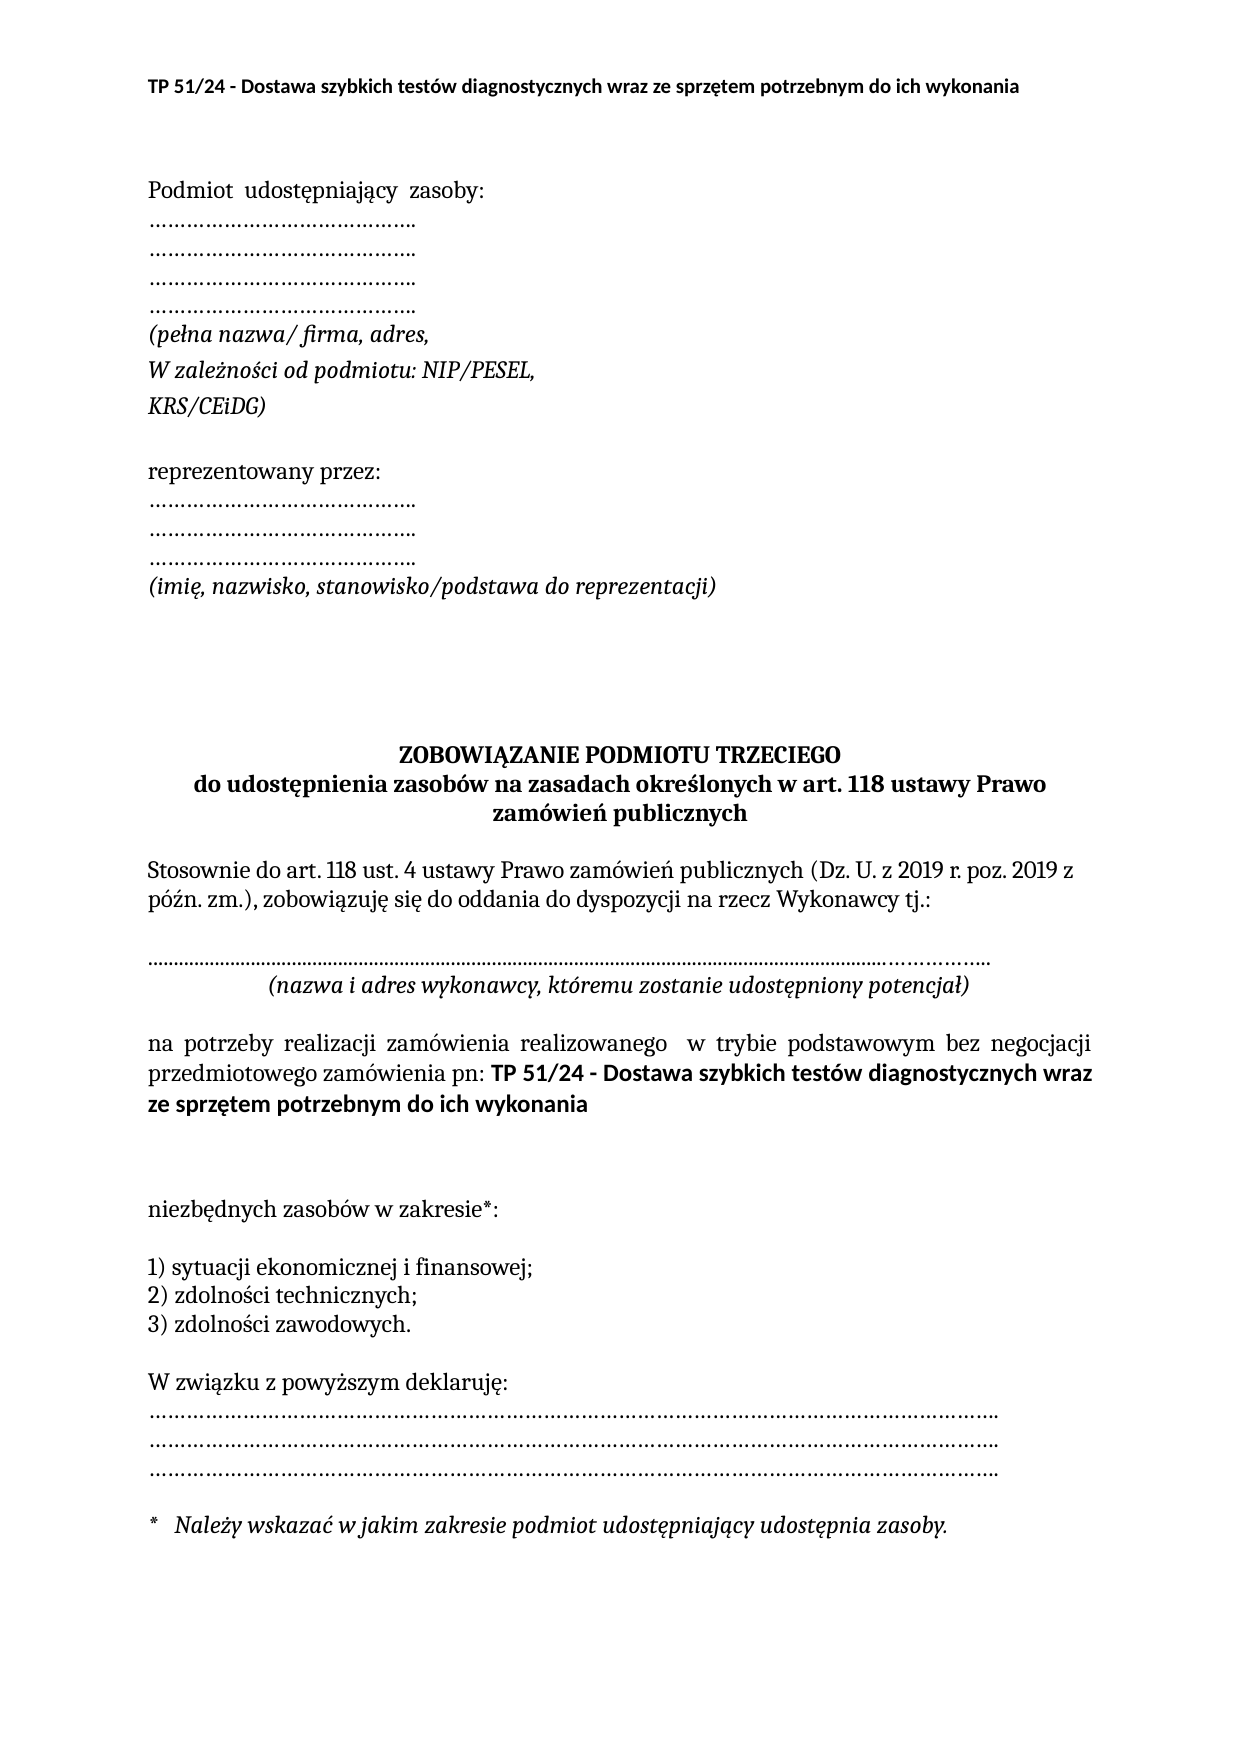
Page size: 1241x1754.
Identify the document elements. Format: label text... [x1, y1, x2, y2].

text (pełna nazwa/ firma, adres, [148, 320, 1093, 356]
text Podmiot udostępniający zasoby: [148, 176, 1093, 205]
text W zależności od podmiotu: NIP/PESEL, [148, 356, 1093, 392]
text ……………………………………. [148, 514, 1093, 543]
text ……………………………………. [148, 291, 1093, 320]
text ……………………………………………………………………………………………………………………….………………………………………………………………………………………………………………………. [148, 1396, 1093, 1454]
text 2) zdolności technicznych; [148, 1281, 1093, 1310]
text KRS/CEiDG) [148, 392, 1093, 428]
text 1) sytuacji ekonomicznej i finansowej; [148, 1253, 1093, 1281]
text * Należy wskazać w jakim zakresie podmiot udostępniający udostępnia zasoby. [148, 1511, 1093, 1540]
text do udostępnienia zasobów na zasadach określonych w art. 118 ustawy Prawo zamówień publicznych [148, 770, 1093, 828]
text ……………………………………. [148, 543, 1093, 572]
text ………………………………………………………………………………………………………………………. [148, 1454, 1093, 1483]
text W związku z powyższym deklaruję: [148, 1368, 1093, 1396]
text reprezentowany przez: [148, 457, 1093, 485]
text ……………………………………. [148, 485, 1093, 514]
text Stosownie do art. 118 ust. 4 ustawy Prawo zamówień publicznych (Dz. U. z 2019 r. poz. 2019 z późn. zm.), zobowiązuję się do oddania do dyspozycji na rzecz Wykonawcy tj.: [148, 856, 1093, 914]
text ZOBOWIĄZANIE PODMIOTU TRZECIEGO [148, 741, 1093, 770]
text ................................................................................................................................................…………….. [148, 943, 1093, 971]
text ……………………………………. [148, 205, 1093, 234]
text niezbędnych zasobów w zakresie*: [148, 1195, 1093, 1224]
text (imię, nazwisko, stanowisko/podstawa do reprezentacji) [148, 572, 1093, 608]
text 3) zdolności zawodowych. [148, 1310, 1093, 1339]
text ……………………………………. [148, 234, 1093, 263]
text (nazwa i adres wykonawcy, któremu zostanie udostępniony potencjał) [148, 971, 1093, 1000]
text ……………………………………. [148, 263, 1093, 291]
text na potrzeby realizacji zamówienia realizowanego w trybie podstawowym bez negocjacji przedmiotowego zamówienia pn: TP 51/24 - Dostawa szybkich testów diagnostycznych wraz ze sprzętem potrzebnym do ich wykonania [148, 1029, 1093, 1119]
